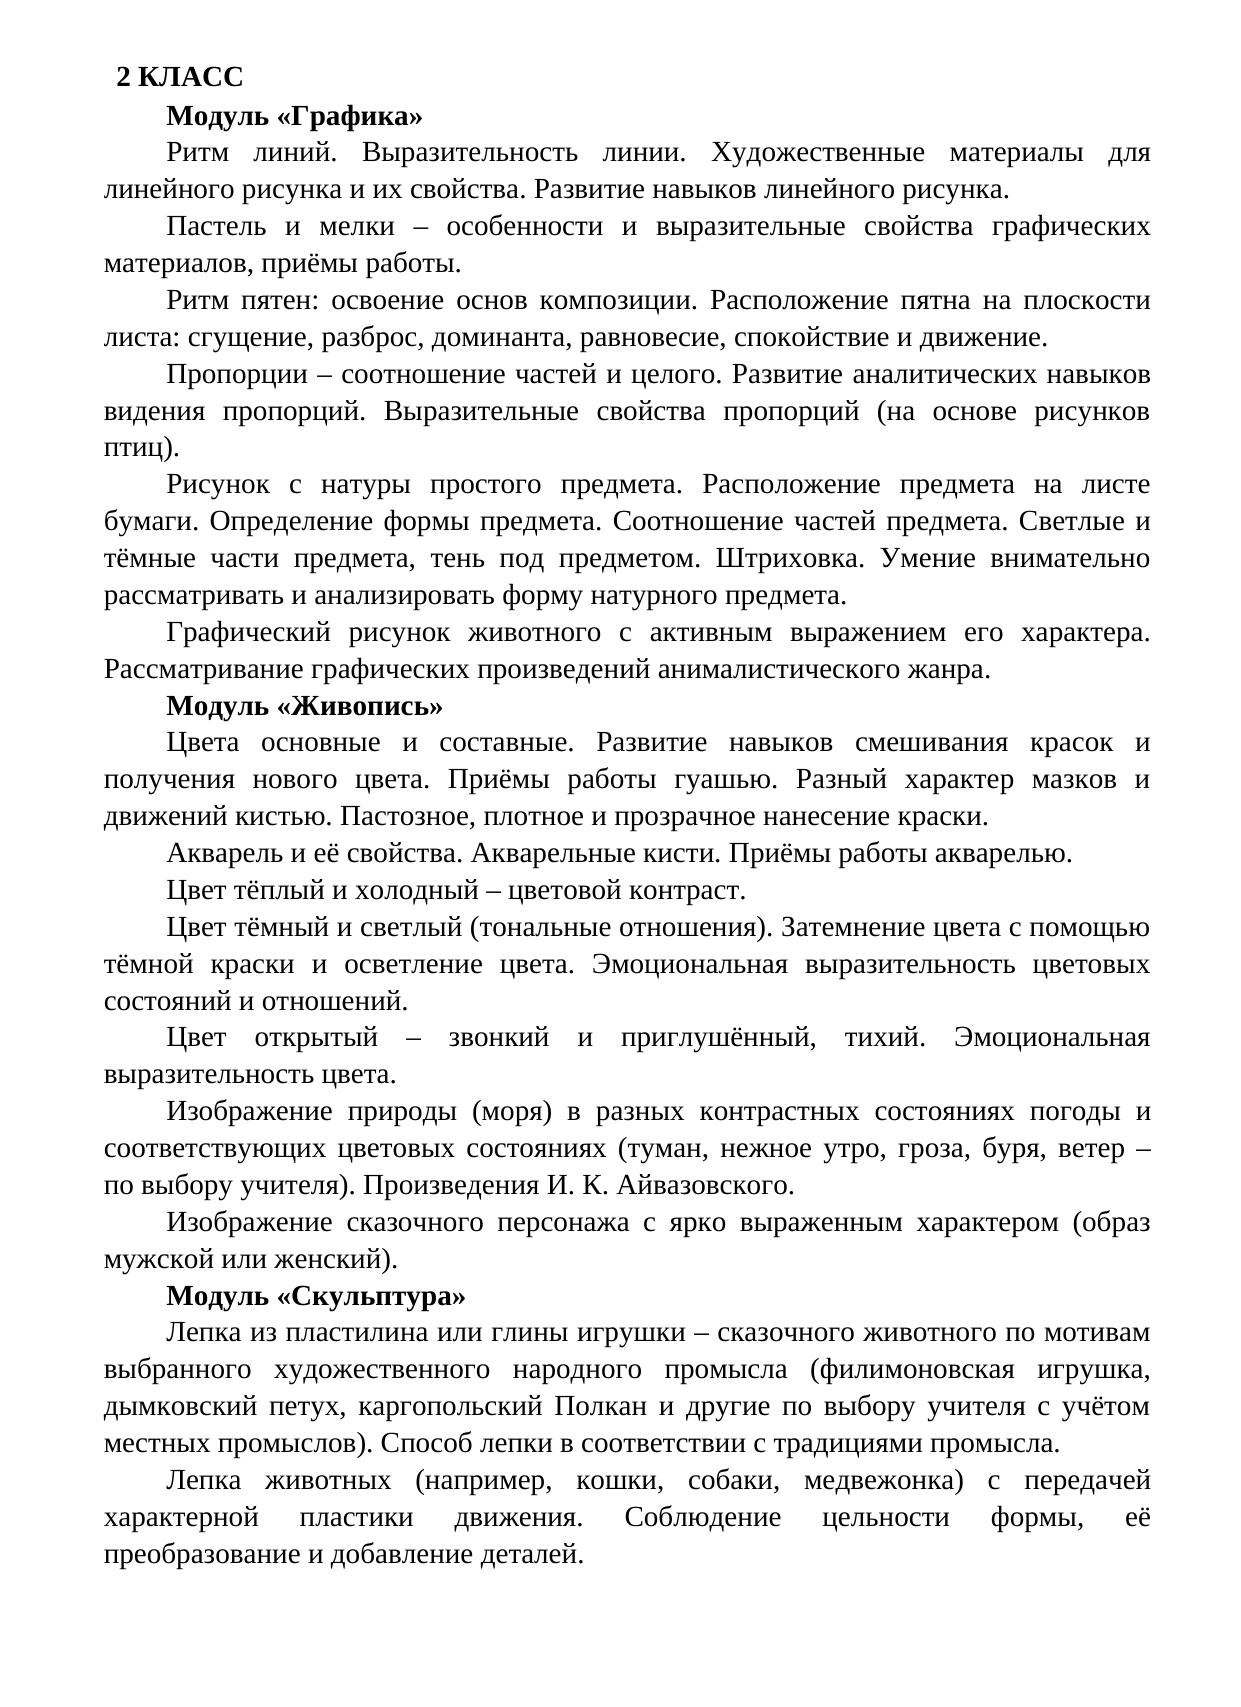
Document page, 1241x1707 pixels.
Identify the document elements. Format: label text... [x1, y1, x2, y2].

text Изображение природы (моря) в разных контрастных состояниях погоды и соответствующих цветовых состояниях (туман, нежное утро, гроза, буря, ветер – по выбору учителя). Произведения И. К. Айвазовского. [103, 1093, 1152, 1201]
text Изображение сказочного персонажа с ярко выраженным характером (образ мужской или женский). [103, 1204, 1152, 1274]
text Рисунок с натуры простого предмета. Расположение предмета на листе бумаги. Определение формы предмета. Соотношение частей предмета. Светлые и тёмные части предмета, тень под предметом. Штриховка. Умение внимательно рассматривать и анализировать форму натурного предмета. [103, 466, 1152, 611]
text Модуль «Скульптура» [103, 1278, 1152, 1311]
text Цвет тёплый и холодный – цветовой контраст. [103, 872, 1152, 906]
text Пропорции – соотношение частей и целого. Развитие аналитических навыков видения пропорций. Выразительные свойства пропорций (на основе рисунков птиц). [103, 356, 1152, 463]
text Цвет тёмный и светлый (тональные отношения). Затемнение цвета с помощью тёмной краски и осветление цвета. Эмоциональная выразительность цветовых состояний и отношений. [103, 909, 1152, 1016]
text Цвета основные и составные. Развитие навыков смешивания красок и получения нового цвета. Приёмы работы гуашью. Разный характер мазков и движений кистью. Пастозное, плотное и прозрачное нанесение краски. [103, 724, 1152, 832]
text Лепка из пластилина или глины игрушки – сказочного животного по мотивам выбранного художественного народного промысла (филимоновская игрушка, дымковский петух, каргопольский Полкан и другие по выбору учителя с учётом местных промыслов). Способ лепки в соответствии с традициями промысла. [103, 1314, 1152, 1459]
text Ритм линий. Выразительность линии. Художественные материалы для линейного рисунка и их свойства. Развитие навыков линейного рисунка. [103, 134, 1152, 205]
text Пастель и мелки – особенности и выразительные свойства графических материалов, приёмы работы. [103, 208, 1152, 279]
text Модуль «Живопись» [103, 688, 1152, 721]
text 2 КЛАСС [116, 59, 1152, 93]
text Графический рисунок животного с активным выражением его характера. Рассматривание графических произведений анималистического жанра. [103, 614, 1152, 684]
text Ритм пятен: освоение основ композиции. Расположение пятна на плоскости листа: сгущение, разброс, доминанта, равновесие, спокойствие и движение. [103, 282, 1152, 352]
text Модуль «Графика» [103, 98, 1152, 131]
text Цвет открытый – звонкий и приглушённый, тихий. Эмоциональная выразительность цвета. [103, 1019, 1152, 1090]
text Акварель и её свойства. Акварельные кисти. Приёмы работы акварелью. [103, 835, 1152, 869]
text Лепка животных (например, кошки, собаки, медвежонка) с передачей характерной пластики движения. Соблюдение цельности формы, её преобразование и добавление деталей. [103, 1462, 1152, 1569]
